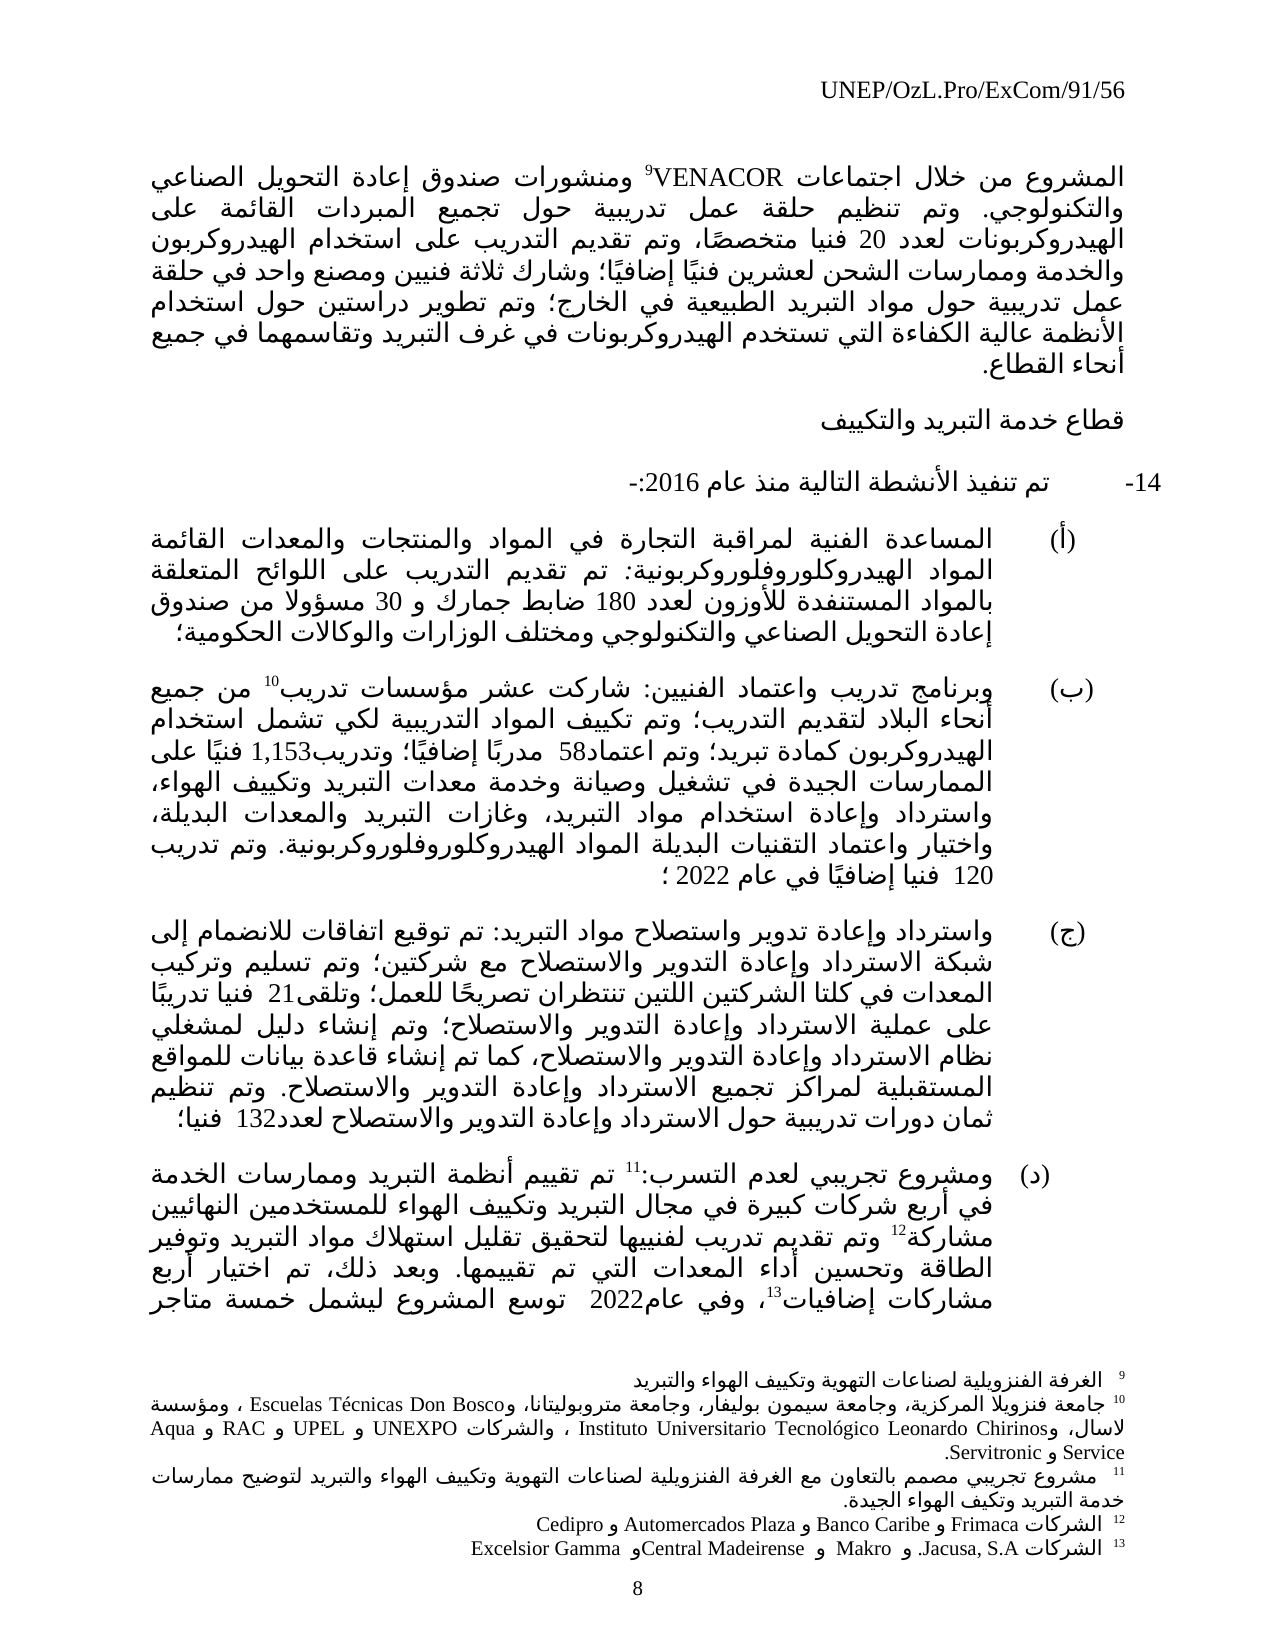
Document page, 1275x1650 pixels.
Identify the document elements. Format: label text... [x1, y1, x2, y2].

list تم تنفيذ الأنشطة التالية منذ عام 2016:- [150, 467, 1125, 498]
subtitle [150, 1158, 1050, 1314]
text قطاع خدمة التبريد والتكييف [150, 404, 1125, 435]
subtitle واسترداد وإعادة تدوير واستصلاح مواد التبريد: تم توقيع اتفاقات للانضمام إلى شبكة الاسترداد وإعادة التدوير والاستصلاح مع شركتين؛ وتم تسليم وتركيب المعدات في كلتا الشركتين اللتين تنتظران تصريحًا للعمل؛ وتلقى21 فنيا تدريبًا على عملية الاسترداد وإعادة التدوير والاستصلاح؛ وتم إنشاء دليل لمشغلي نظام الاسترداد وإعادة التدوير والاستصلاح، كما تم إنشاء قاعدة بيانات للمواقع المستقبلية لمراكز تجميع الاسترداد وإعادة التدوير والاستصلاح. وتم تنظيم ثمان دورات تدريبية حول الاسترداد وإعادة التدوير والاستصلاح لعدد132 فنيا؛ [150, 915, 1050, 1133]
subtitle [150, 161, 1125, 379]
subtitle وبرنامج تدريب واعتماد الفنيين: شاركت عشر مؤسسات تدريب من جميع أنحاء البلاد لتقديم التدريب؛ وتم تكييف المواد التدريبية لكي تشمل استخدام الهيدروكربون كمادة تبريد؛ وتم اعتماد58 مدربًا إضافيًا؛ وتدريب1,153 فنيًا على الممارسات الجيدة في تشغيل وصيانة وخدمة معدات التبريد وتكييف الهواء، واسترداد وإعادة استخدام مواد التبريد، وغازات التبريد والمعدات البديلة، واختيار واعتماد التقنيات البديلة المواد الهيدروكلوروفلوروكربونية. وتم تدريب120 فنيا إضافيًا في عام 2022 ؛ [150, 672, 1050, 890]
subtitle المساعدة الفنية لمراقبة التجارة في المواد والمنتجات والمعدات القائمة المواد الهيدروكلوروفلوروكربونية: تم تقديم التدريب على اللوائح المتعلقة بالمواد المستنفدة للأوزون لعدد 180 ضابط جمارك و 30 مسؤولا من صندوق إعادة التحويل الصناعي والتكنولوجي ومختلف الوزارات والوكالات الحكومية؛ [150, 523, 1050, 647]
